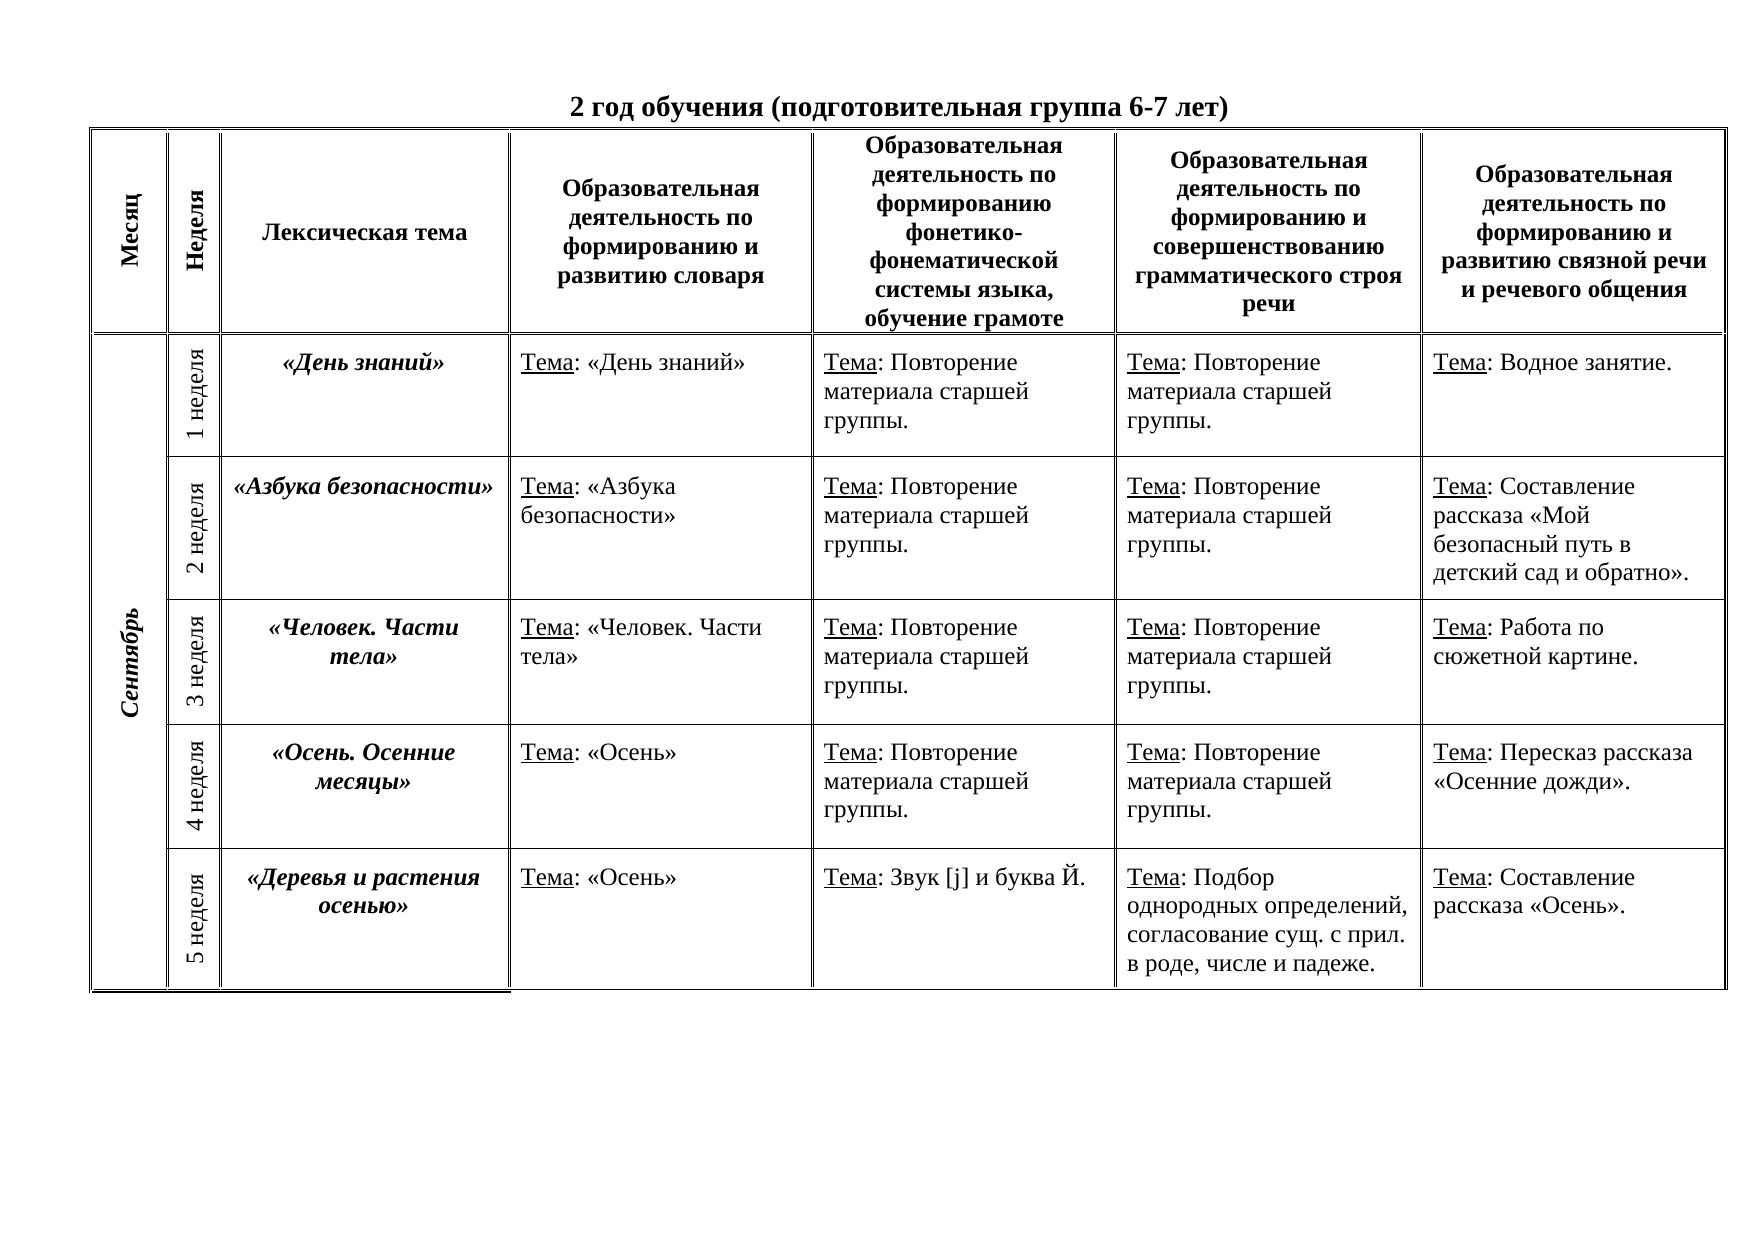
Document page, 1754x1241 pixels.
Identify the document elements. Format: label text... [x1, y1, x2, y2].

table_cell Тема: Повторение материала старшей группы. [814, 457, 1114, 599]
table_cell Тема: «Осень» [509, 849, 812, 989]
table_cell Тема: Составление рассказа «Мой безопасный путь в детский сад и обратно». [1423, 457, 1724, 599]
table_cell 1 неделя [169, 335, 219, 456]
table_header Образовательная деятельность по формированию и развитию словаря [509, 130, 812, 332]
table_cell Тема: Повторение материала старшей группы. [1117, 600, 1420, 723]
table_cell «Человек. Части тела» [222, 600, 508, 723]
table_cell Тема: Подбор однородных определений, согласование сущ. с прил. в роде, числе и падеже. [1116, 849, 1422, 989]
table_cell Тема: Пересказ рассказа «Осенние дожди». [1423, 725, 1724, 848]
table_header Образовательная деятельность по формированию и развитию связной речи и речевого общения [1422, 130, 1724, 332]
table_cell Тема: Составление рассказа «Осень». [1422, 849, 1724, 989]
table_cell 3 неделя [169, 600, 219, 723]
table_cell Тема: Повторение материала старшей группы. [1117, 335, 1420, 456]
table_cell «День знаний» [222, 335, 508, 456]
table_cell Тема: «Азбука безопасности» [511, 457, 811, 599]
table_header Образовательная деятельность по формированию фонетико-фонематической системы языка, обучение грамоте [813, 128, 1116, 332]
table_header Лексическая тема [221, 130, 509, 332]
table_cell Тема: Повторение материала старшей группы. [814, 600, 1114, 723]
table_header Неделя [168, 128, 221, 332]
table_cell Тема: Водное занятие. [1423, 332, 1725, 456]
table_cell Тема: Повторение материала старшей группы. [814, 725, 1114, 848]
table_cell «Азбука безопасности» [222, 457, 508, 599]
table_header Месяц [90, 128, 168, 332]
table_cell Тема: Повторение материала старшей группы. [1117, 725, 1420, 848]
table_cell «Осень. Осенние месяцы» [222, 725, 508, 848]
table_cell Тема: «Человек. Части тела» [511, 600, 811, 723]
table_cell Тема: Работа по сюжетной картине. [1423, 600, 1724, 723]
table_cell Тема: Повторение материала старшей группы. [1117, 457, 1420, 599]
table_cell Тема: «Осень» [511, 725, 811, 848]
table_cell Сентябрь [92, 332, 168, 989]
table_cell 2 неделя [169, 457, 219, 599]
table_header Образовательная деятельность по формированию и совершенствованию грамматического строя речи [1116, 128, 1422, 332]
table_cell Тема: «День знаний» [511, 335, 811, 456]
table_cell 5 неделя [168, 849, 221, 989]
table_cell Тема: Повторение материала старшей группы. [814, 335, 1114, 456]
table_cell Тема: Звук [j] и буква Й. [813, 849, 1116, 989]
table_cell «Деревья и растения осенью» [221, 849, 509, 989]
text 2 год обучения (подготовительная группа 6-7 лет) [89, 89, 1636, 122]
table_cell 4 неделя [169, 725, 219, 848]
